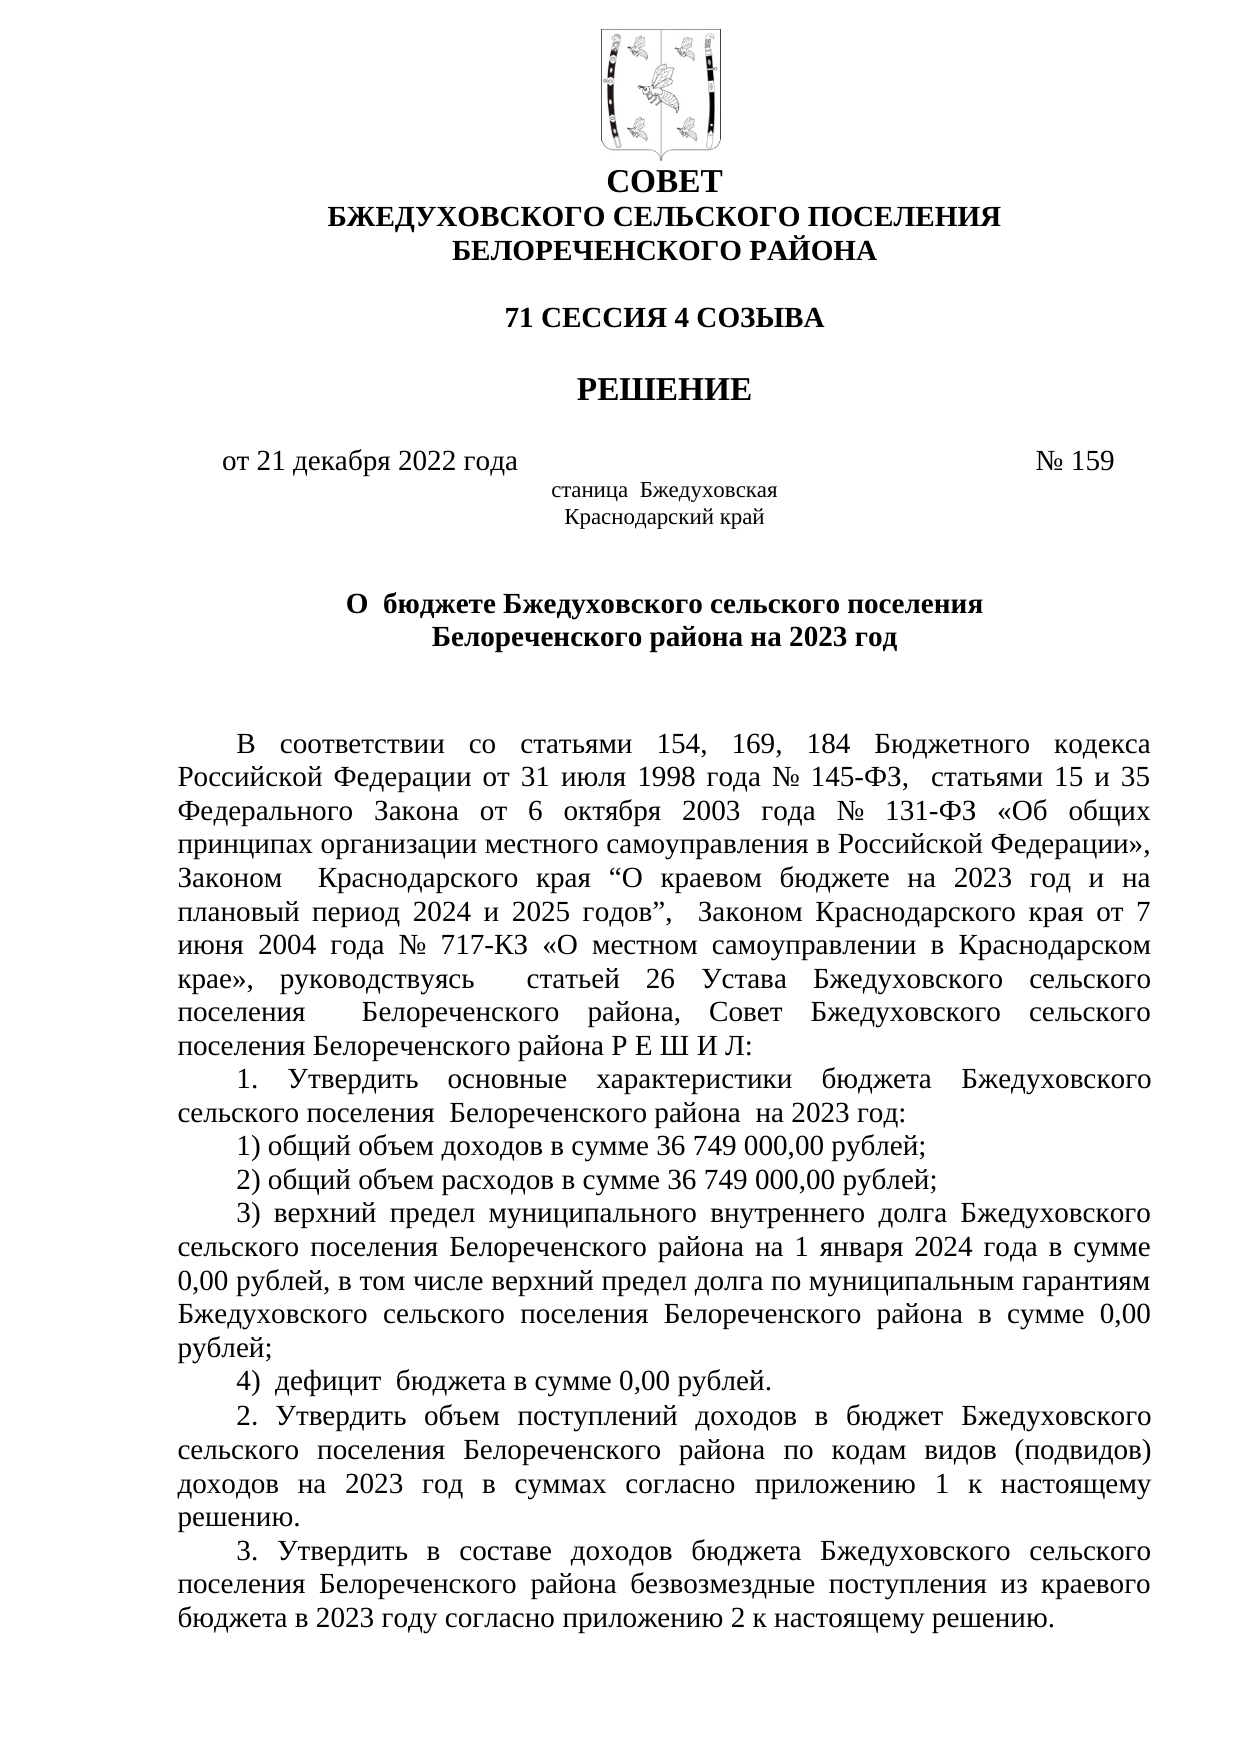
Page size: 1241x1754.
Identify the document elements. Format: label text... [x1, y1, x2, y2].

text БЕЛОРЕЧЕНСКОГО РАЙОНА [177, 233, 1152, 266]
text О бюджете Бжедуховского сельского поселения [177, 586, 1152, 619]
text РЕШЕНИЕ [177, 369, 1152, 407]
subtitle В соответствии со статьями 154, 169, 184 Бюджетного кодекса Российской Федерации от 31 июля 1998 года № 145-ФЗ, статьями 15 и 35 Федерального Закона от 6 октября 2003 года № 131-ФЗ «Об общих принципах организации местного самоуправления в Российской Федерации», Законом Краснодарского края “О краевом бюджете на 2023 год и на плановый период 2024 и 2025 годов”, Законом Краснодарского края от 7 июня 2004 года № 717-КЗ «О местном самоуправлении в Краснодарском крае», руководствуясь статьей 26 Устава Бжедуховского сельского поселения Белореченского района, Совет Бжедуховского сельского поселения Белореченского района Р Е Ш И Л: [177, 726, 1152, 1061]
text 3. Утвердить в составе доходов бюджета Бжедуховского сельского поселения Белореченского района безвозмездные поступления из краевого бюджета в 2023 году согласно приложению 2 к настоящему решению. [177, 1533, 1152, 1634]
text от 21 декабря 2022 года № 159 [177, 443, 1152, 477]
text 4) дефицит бюджета в сумме 0,00 рублей. [177, 1363, 1152, 1397]
text 1) общий объем доходов в сумме 36 749 000,00 рублей; [177, 1128, 1152, 1162]
title БЖЕДУХОВСКОГО СЕЛЬСКОГО ПОСЕЛЕНИЯ [177, 199, 1152, 233]
text станица Бжедуховская [177, 477, 1152, 503]
subtitle Белореченского района на 2023 год [177, 619, 1152, 653]
text 3) верхний предел муниципального внутреннего долга Бжедуховского сельского поселения Белореченского района на 1 января 2024 года в сумме 0,00 рублей, в том числе верхний предел долга по муниципальным гарантиям Бжедуховского сельского поселения Белореченского района в сумме 0,00 рублей; [177, 1196, 1152, 1363]
title СОВЕТ [177, 161, 1152, 199]
text Краснодарский край [177, 503, 1152, 529]
text 2) общий объем расходов в сумме 36 749 000,00 рублей; [177, 1162, 1152, 1196]
text 71 СЕССИЯ 4 СОЗЫВА [177, 300, 1152, 333]
picture [601, 29, 721, 161]
text 2. Утвердить объем поступлений доходов в бюджет Бжедуховского сельского поселения Белореченского района по кодам видов (подвидов) доходов на 2023 год в суммах согласно приложению 1 к настоящему решению. [177, 1397, 1152, 1533]
text 1. Утвердить основные характеристики бюджета Бжедуховского сельского поселения Белореченского района на 2023 год: [177, 1061, 1152, 1128]
